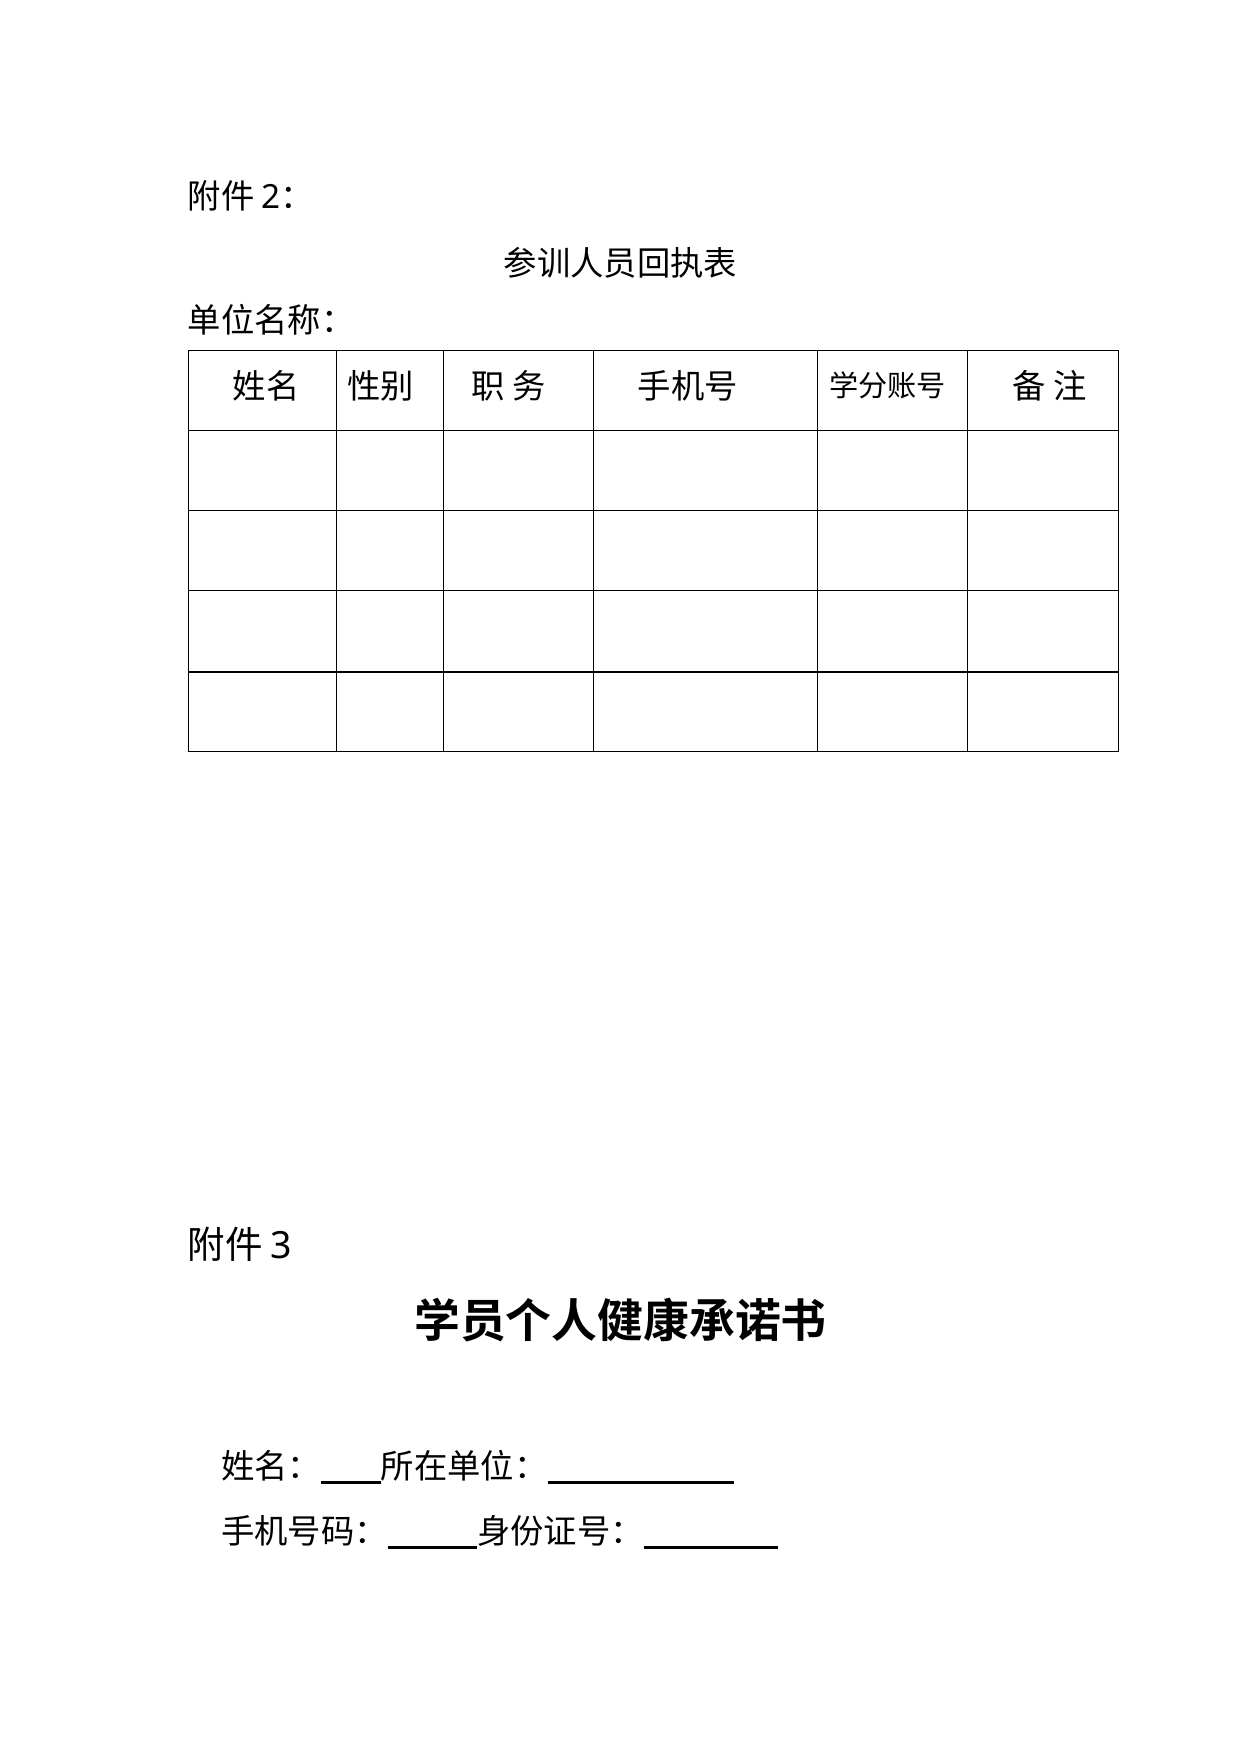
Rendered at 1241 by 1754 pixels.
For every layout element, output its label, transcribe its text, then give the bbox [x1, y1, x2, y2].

table_cell [968, 511, 1118, 590]
table_header 姓名 [189, 351, 336, 430]
table_cell [444, 431, 593, 510]
table_cell [444, 511, 593, 590]
text 手机号码： 身份证号： [187, 1497, 1053, 1562]
table_cell [818, 673, 967, 751]
table_cell [818, 591, 967, 671]
table_header 职 务 [444, 351, 593, 430]
table_cell [968, 673, 1118, 751]
text 附件2： [187, 162, 1053, 227]
table_cell [594, 673, 817, 751]
table_header 学分账号 [818, 351, 967, 430]
table_cell [818, 431, 967, 510]
text 姓名： 所在单位： [187, 1432, 1053, 1497]
table_cell [189, 431, 336, 510]
table_cell [444, 673, 593, 751]
table_cell [189, 673, 336, 751]
table_cell [337, 431, 443, 510]
table_cell [968, 431, 1118, 510]
text 参训人员回执表 [187, 227, 1053, 285]
table_header 性别 [337, 351, 443, 430]
table_cell [594, 431, 817, 510]
table_cell [594, 591, 817, 671]
table_header 备 注 [968, 351, 1118, 430]
table_cell [594, 511, 817, 590]
table_cell [189, 511, 336, 590]
text 附件3 [187, 1207, 1053, 1269]
table_header 手机号 [594, 351, 817, 430]
table_cell [968, 591, 1118, 671]
table_cell [337, 673, 443, 751]
table_cell [818, 511, 967, 590]
table_cell [189, 591, 336, 671]
table_cell [444, 591, 593, 671]
text 单位名称： [187, 285, 1053, 350]
table_cell [337, 591, 443, 671]
table_cell [337, 511, 443, 590]
text 学员个人健康承诺书 [187, 1269, 1053, 1367]
